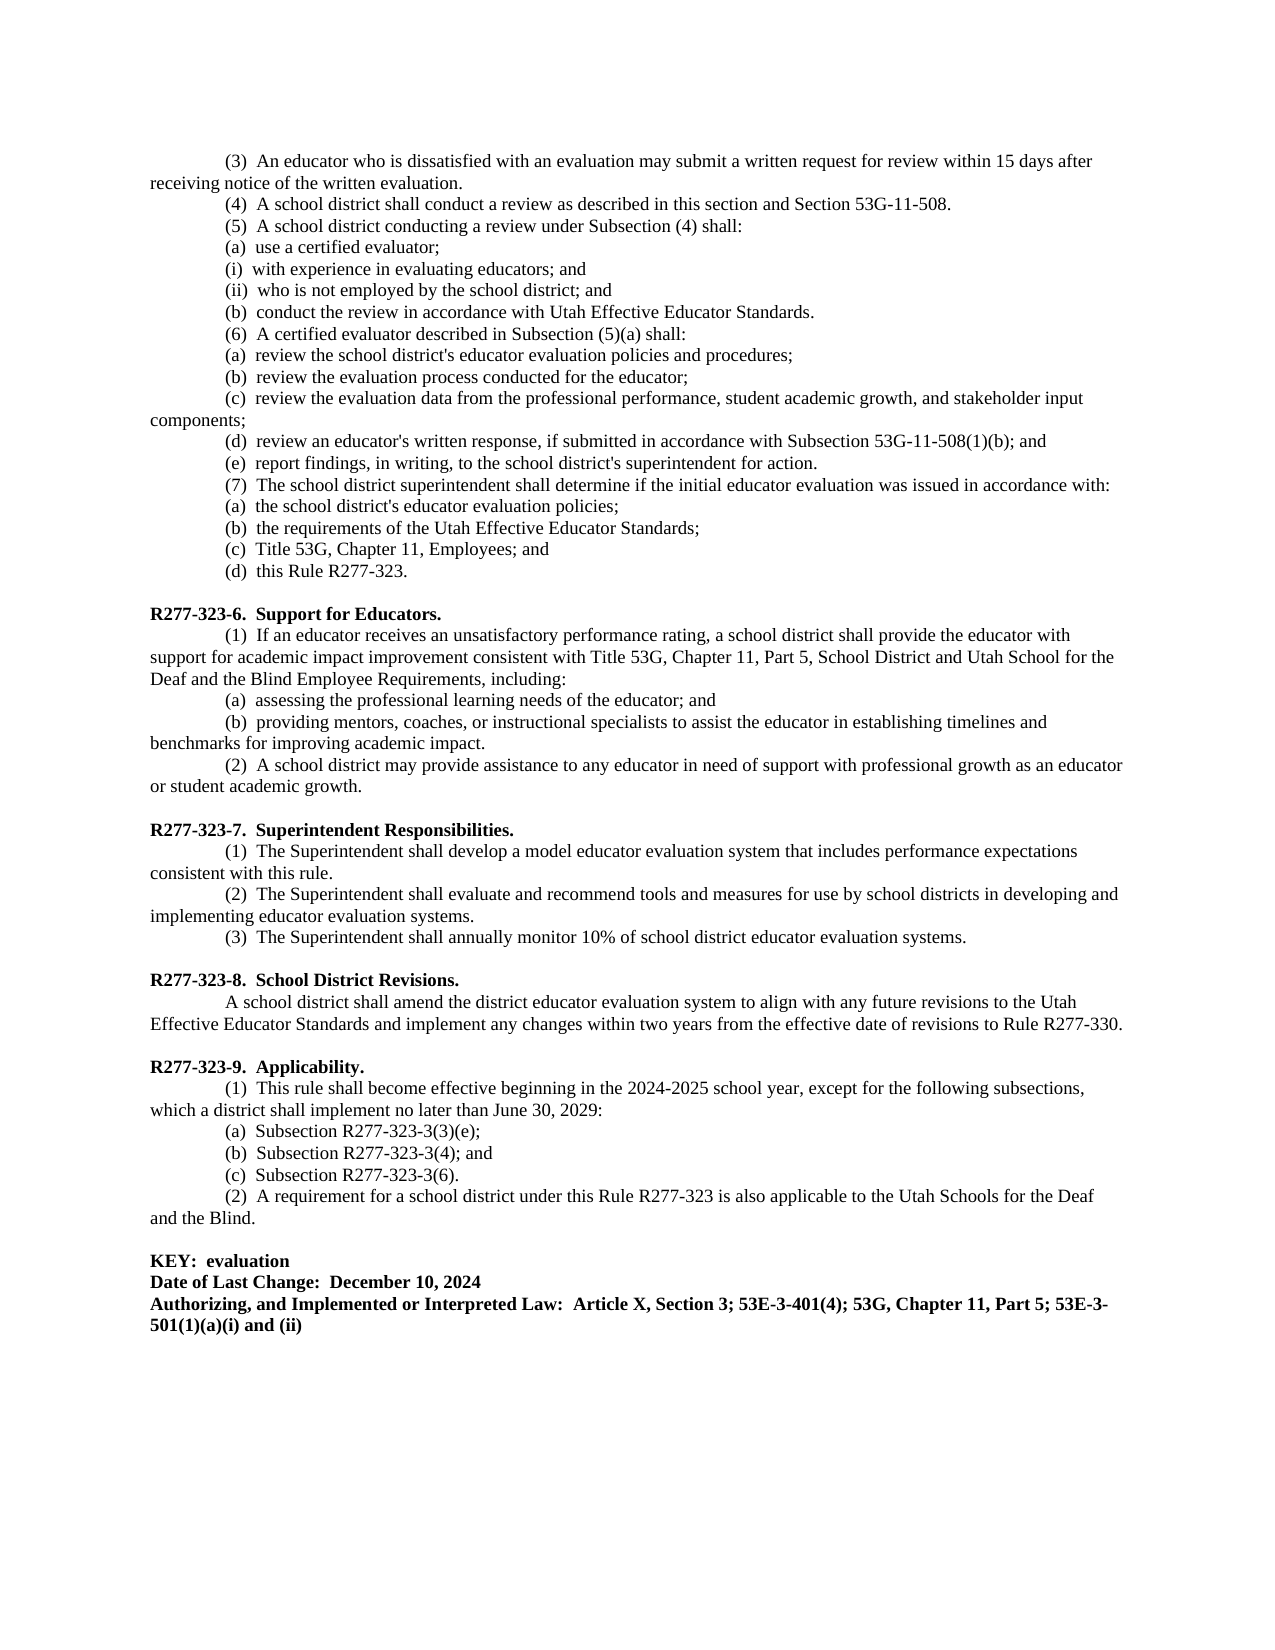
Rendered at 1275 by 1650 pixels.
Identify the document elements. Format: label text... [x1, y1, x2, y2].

text (c) review the evaluation data from the professional performance, student academic growth, and stakeholder input components; [150, 387, 1125, 430]
text (7) The school district superintendent shall determine if the initial educator evaluation was issued in accordance with: [150, 473, 1125, 495]
text (c) Subsection R277-323-3(6). [150, 1163, 1125, 1185]
text KEY: evaluation [150, 1250, 1125, 1271]
text (1) The Superintendent shall develop a model educator evaluation system that includes performance expectations consistent with this rule. [150, 840, 1125, 883]
text R277-323-6. Support for Educators. [150, 603, 1125, 624]
text A school district shall amend the district educator evaluation system to align with any future revisions to the Utah Effective Educator Standards and implement any changes within two years from the effective date of revisions to Rule R277-330. [150, 991, 1125, 1034]
text (e) report findings, in writing, to the school district's superintendent for action. [150, 452, 1125, 473]
text R277-323-9. Applicability. [150, 1056, 1125, 1077]
text Authorizing, and Implemented or Interpreted Law: Article X, Section 3; 53E-3-401(4); 53G, Chapter 11, Part 5; 53E-3-501(1)(a)(i) and (ii) [150, 1293, 1125, 1336]
text (d) this Rule R277-323. [150, 560, 1125, 581]
text (d) review an educator's written response, if submitted in accordance with Subsection 53G-11-508(1)(b); and [150, 430, 1125, 452]
text (5) A school district conducting a review under Subsection (4) shall: [150, 215, 1125, 236]
text (a) assessing the professional learning needs of the educator; and [150, 689, 1125, 711]
text (b) providing mentors, coaches, or instructional specialists to assist the educator in establishing timelines and benchmarks for improving academic impact. [150, 711, 1125, 754]
text (3) An educator who is dissatisfied with an evaluation may submit a written request for review within 15 days after receiving notice of the written evaluation. [150, 150, 1125, 193]
text (a) the school district's educator evaluation policies; [150, 495, 1125, 517]
text (1) If an educator receives an unsatisfactory performance rating, a school district shall provide the educator with support for academic impact improvement consistent with Title 53G, Chapter 11, Part 5, School District and Utah School for the Deaf and the Blind Employee Requirements, including: [150, 624, 1125, 689]
text (a) Subsection R277-323-3(3)(e); [150, 1120, 1125, 1142]
text (b) the requirements of the Utah Effective Educator Standards; [150, 517, 1125, 538]
text (6) A certified evaluator described in Subsection (5)(a) shall: [150, 322, 1125, 344]
text (2) The Superintendent shall evaluate and recommend tools and measures for use by school districts in developing and implementing educator evaluation systems. [150, 883, 1125, 926]
text (i) with experience in evaluating educators; and [150, 258, 1125, 279]
text (a) review the school district's educator evaluation policies and procedures; [150, 344, 1125, 366]
text (ii) who is not employed by the school district; and [150, 279, 1125, 301]
text Date of Last Change: December 10, 2024 [150, 1271, 1125, 1293]
text (a) use a certified evaluator; [150, 236, 1125, 258]
text (2) A requirement for a school district under this Rule R277-323 is also applicable to the Utah Schools for the Deaf and the Blind. [150, 1185, 1125, 1228]
text (2) A school district may provide assistance to any educator in need of support with professional growth as an educator or student academic growth. [150, 754, 1125, 797]
text (c) Title 53G, Chapter 11, Employees; and [150, 538, 1125, 560]
text (b) conduct the review in accordance with Utah Effective Educator Standards. [150, 301, 1125, 322]
text (4) A school district shall conduct a review as described in this section and Section 53G-11-508. [150, 193, 1125, 215]
text (b) Subsection R277-323-3(4); and [150, 1142, 1125, 1163]
text (3) The Superintendent shall annually monitor 10% of school district educator evaluation systems. [150, 926, 1125, 948]
text (1) This rule shall become effective beginning in the 2024-2025 school year, except for the following subsections, which a district shall implement no later than June 30, 2029: [150, 1077, 1125, 1120]
text R277-323-8. School District Revisions. [150, 969, 1125, 991]
text (b) review the evaluation process conducted for the educator; [150, 366, 1125, 387]
text R277-323-7. Superintendent Responsibilities. [150, 818, 1125, 840]
